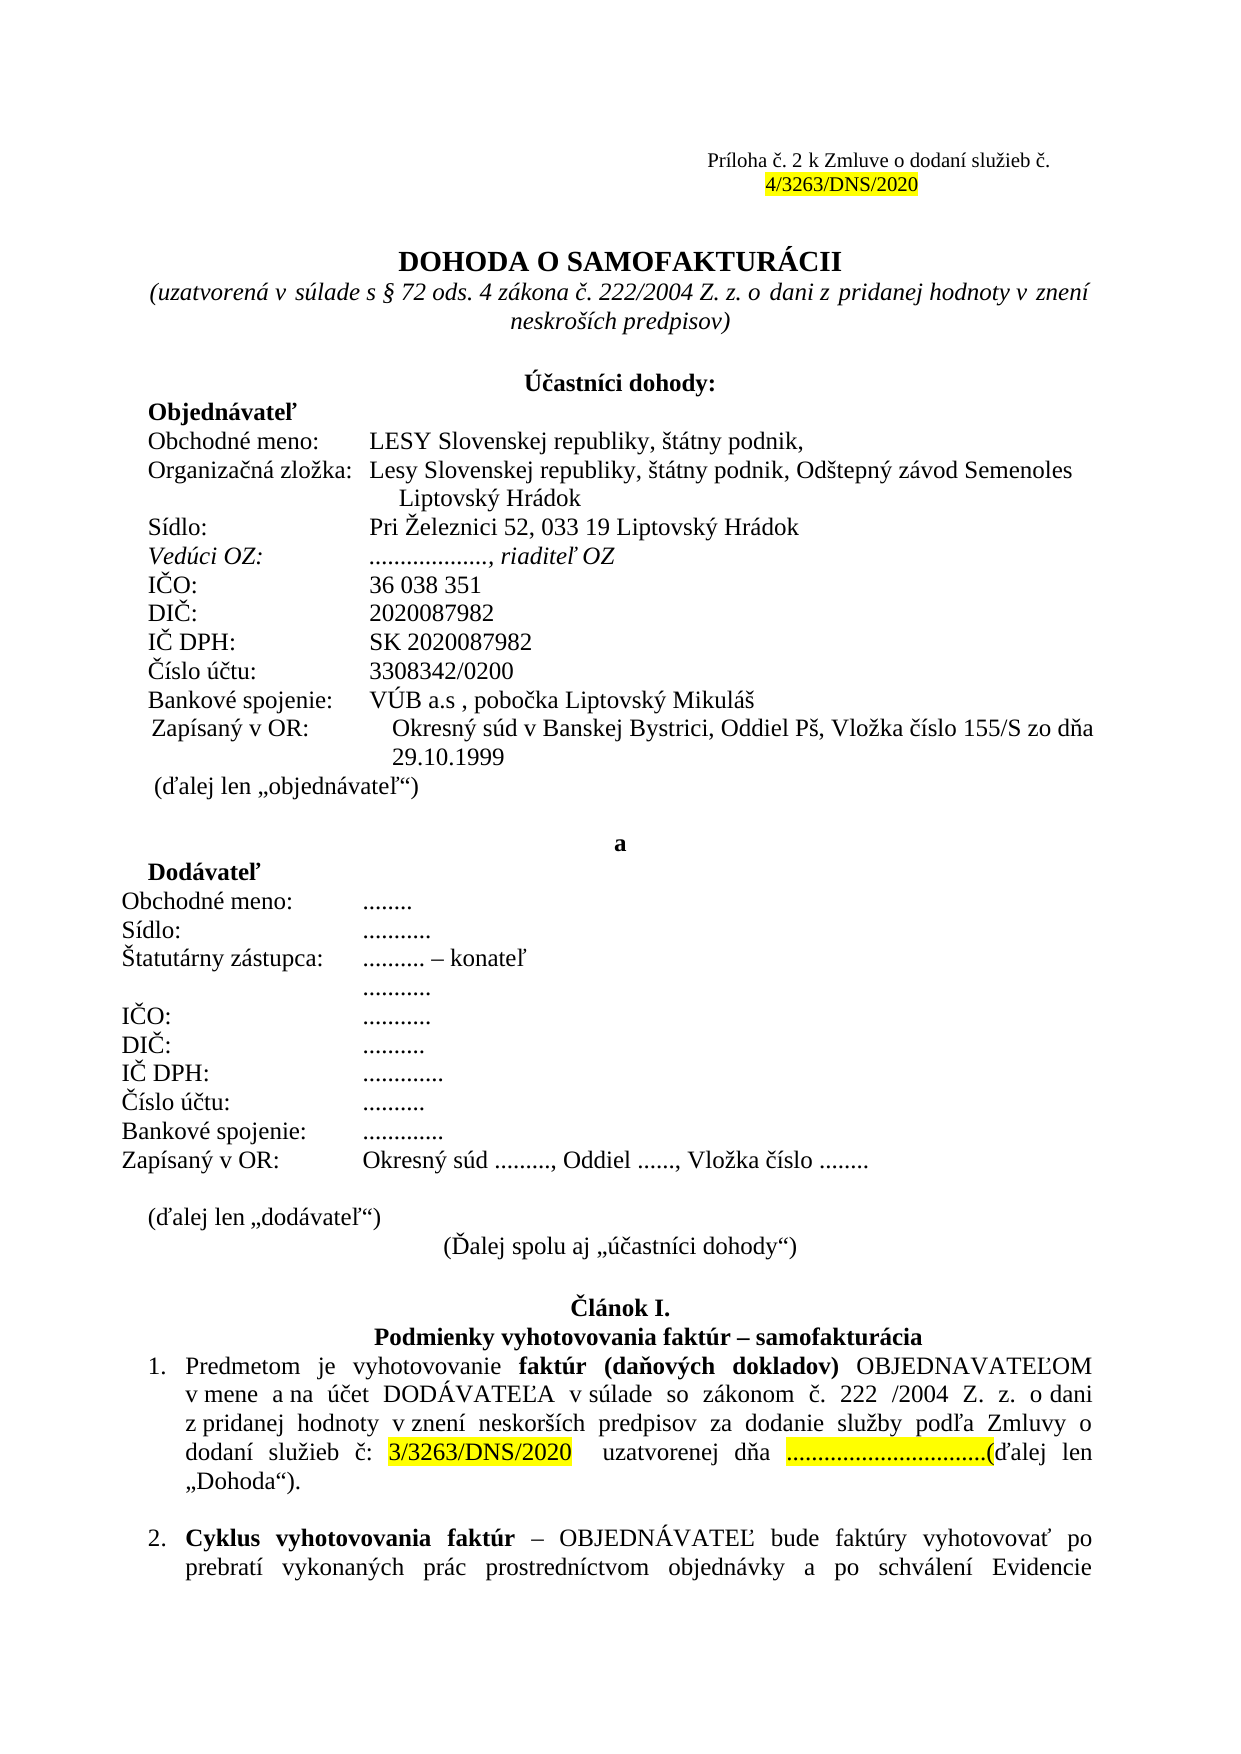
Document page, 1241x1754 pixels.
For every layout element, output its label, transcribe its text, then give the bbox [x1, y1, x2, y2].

table_cell ............. .......... ............. [355, 1059, 1078, 1145]
text Bankové spojenie: VÚB a.s , pobočka Liptovský Mikuláš [148, 685, 1093, 713]
text Článok I. [148, 1293, 1093, 1322]
table_cell Štatutárny zástupca: [114, 944, 355, 1001]
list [148, 1523, 1093, 1581]
text Vedúci OZ: ..................., riaditeľ OZ [148, 541, 1093, 570]
table_cell IČ DPH: Číslo účtu: Bankové spojenie: [114, 1059, 355, 1145]
text Číslo účtu: 3308342/0200 [148, 656, 1093, 685]
text DIČ: 2020087982 [148, 598, 1093, 627]
text (uzatvorená v súlade s § 72 ods. 4 zákona č. 222/2004 Z. z. o dani z pridanej hodnoty v znení neskroších predpisov) [148, 277, 1093, 335]
table_header Okresný súd v Banskej Bystrici, Oddiel Pš, Vložka číslo 155/S zo dňa 29.10.1999 [385, 714, 1108, 771]
text a [148, 828, 1093, 857]
text Dodávateľ [148, 857, 1093, 886]
text Sídlo: Pri Železnici 52, 033 19 Liptovský Hrádok [148, 512, 1093, 541]
text IČ DPH: SK 2020087982 [148, 627, 1093, 656]
text (ďalej len „dodávateľ“) [148, 1202, 1093, 1231]
text DOHODA O SAMOFAKTURÁCII [148, 244, 1093, 277]
table_cell Sídlo: [114, 915, 355, 943]
text Účastníci dohody: [148, 368, 1093, 397]
table_header Zapísaný v OR: [144, 714, 384, 771]
table_cell .......... [355, 1030, 1078, 1058]
table_cell IČO: [114, 1001, 355, 1030]
table_header Obchodné meno: [114, 886, 355, 915]
text (ďalej len „objednávateľ“) [148, 771, 1093, 800]
text Objednávateľ [148, 397, 1093, 426]
text IČO: 36 038 351 [148, 570, 1093, 598]
table_cell Zapísaný v OR: [114, 1145, 355, 1173]
text (Ďalej spolu aj „účastníci dohody“) [148, 1231, 1093, 1260]
title Podmienky vyhotovovania faktúr – samofakturácia [148, 1322, 1093, 1351]
list Predmetom je vyhotovovanie faktúr (daňových dokladov) OBJEDNAVATEĽOM v mene a na účet DODÁVATEĽA v súlade so zákonom č. 222 /2004 Z. z. o dani z pridanej hodnoty v znení neskorších predpisov za dodanie služby podľa Zmluvy o dodaní služieb č: 3/3263/DNS/2020 uzatvorenej dňa ................................(ďalej len „Dohoda“). [148, 1351, 1093, 1494]
table_cell ........... [355, 1001, 1078, 1030]
text Obchodné meno: LESY Slovenskej republiky, štátny podnik, [148, 426, 1093, 455]
table_cell ........... [355, 915, 1078, 943]
table_cell Okresný súd ........., Oddiel ......, Vložka číslo ........ [355, 1145, 1078, 1173]
text Príloha č. 2 k Zmluve o dodaní služieb č. 4/3263/DNS/2020 [591, 148, 1093, 196]
table_header ........ [355, 886, 1078, 915]
table_cell DIČ: [114, 1030, 355, 1058]
text Organizačná zložka: Lesy Slovenskej republiky, štátny podnik, Odštepný závod Semenoles Liptovský Hrádok [148, 455, 1093, 512]
table_cell .......... – konateľ ........... [355, 944, 1078, 1001]
